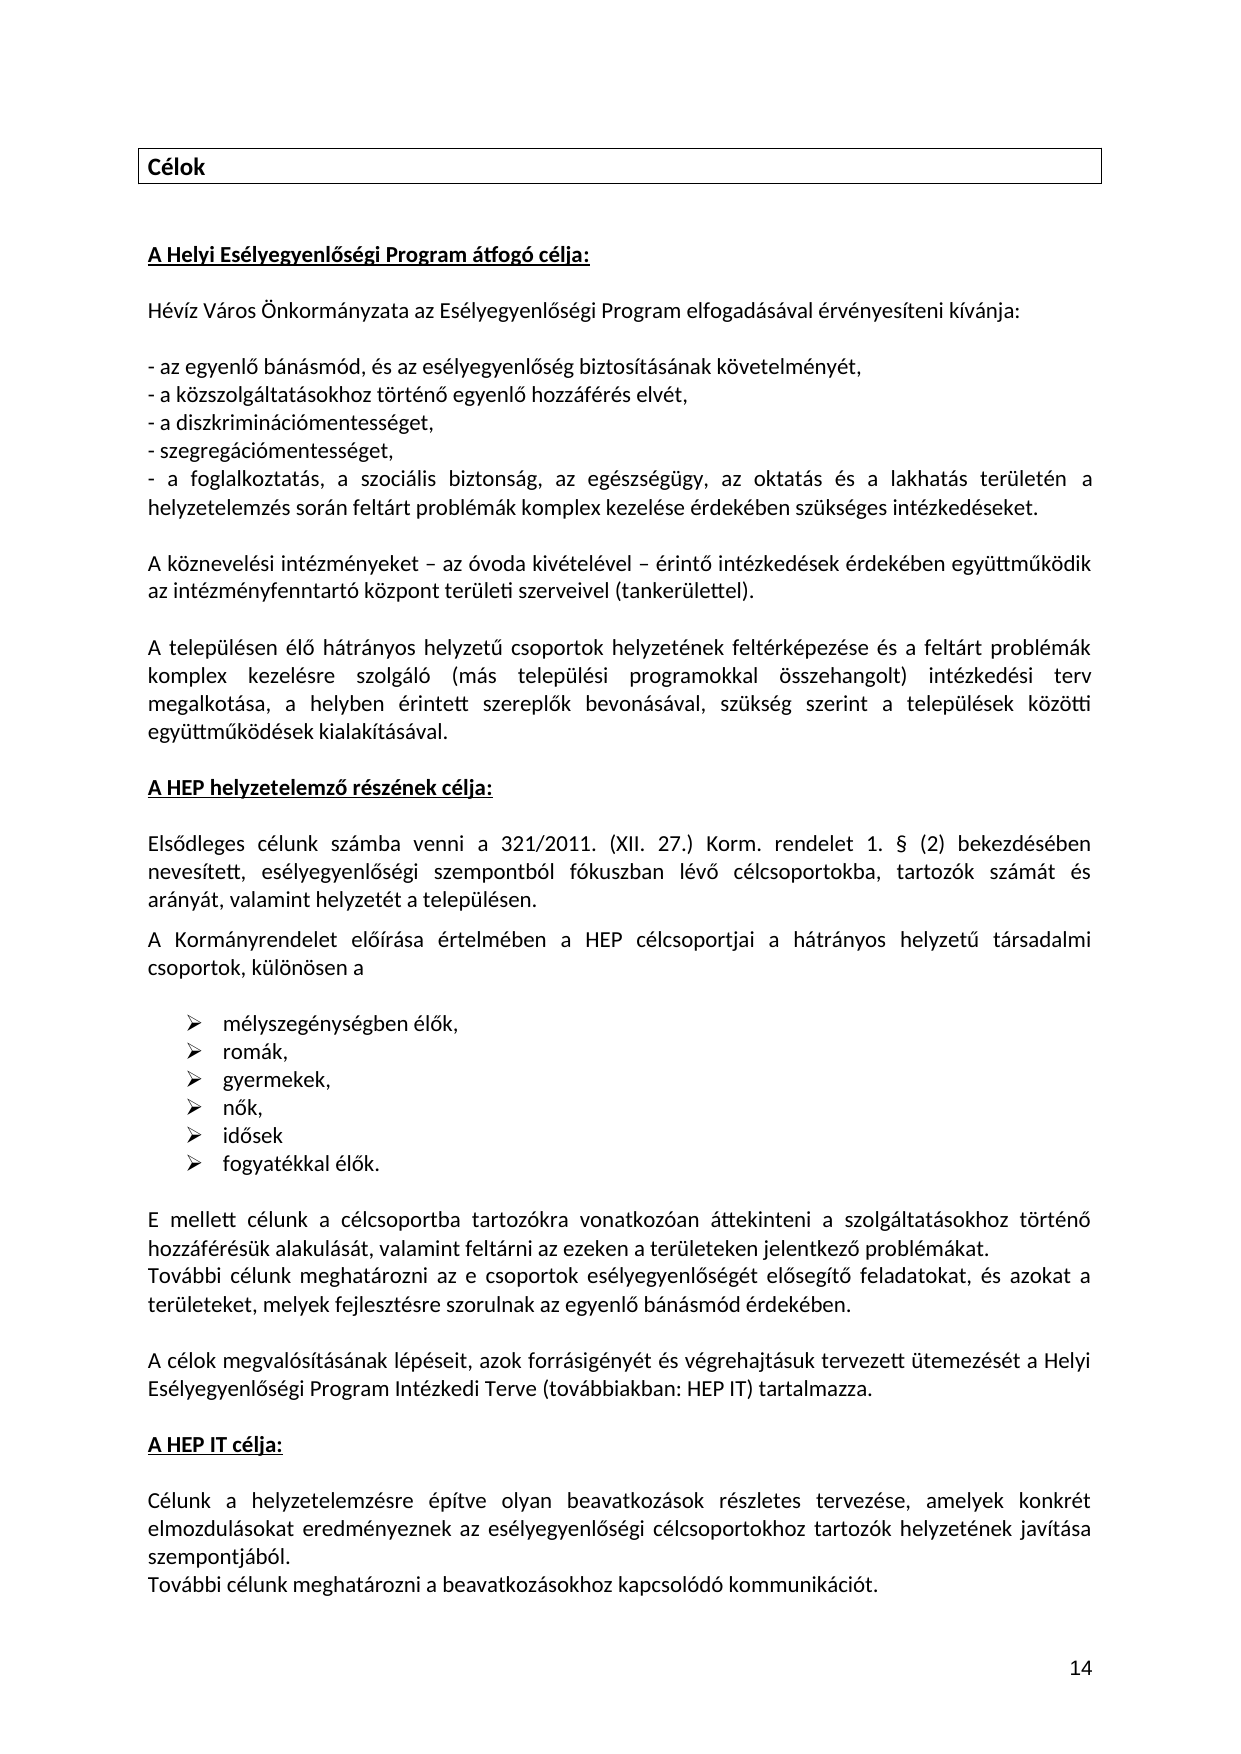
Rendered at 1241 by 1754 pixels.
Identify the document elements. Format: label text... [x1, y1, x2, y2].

text A Kormányrendelet előírása értelmében a HEP célcsoportjai a hátrányos helyzetű társadalmi csoportok, különösen a [148, 925, 1093, 981]
list gyermekek, [185, 1066, 1093, 1093]
text - a foglalkoztatás, a szociális biztonság, az egészségügy, az oktatás és a lakhatás területén a helyzetelemzés során feltárt problémák komplex kezelése érdekében szükséges intézkedéseket. [148, 464, 1093, 521]
text Hévíz Város Önkormányzata az Esélyegyenlőségi Program elfogadásával érvényesíteni kívánja: [148, 296, 1093, 324]
list idősek [185, 1122, 1093, 1149]
text A HEP helyzetelemző részének célja: [148, 773, 1093, 801]
text A célok megvalósításának lépéseit, azok forrásigényét és végrehajtásuk tervezett ütemezését a Helyi Esélyegyenlőségi Program Intézkedi Terve (továbbiakban: HEP IT) tartalmazza. [148, 1346, 1093, 1402]
text További célunk meghatározni az e csoportok esélyegyenlőségét elősegítő feladatokat, és azokat a területeket, melyek fejlesztésre szorulnak az egyenlő bánásmód érdekében. [148, 1262, 1093, 1318]
text A Helyi Esélyegyenlőségi Program átfogó célja: [148, 240, 1093, 268]
text Elsődleges célunk számba venni a 321/2011. (XII. 27.) Korm. rendelet 1. § (2) bekezdésében nevesített, esélyegyenlőségi szempontból fókuszban lévő célcsoportokba, tartozók számát és arányát, valamint helyzetét a településen. [148, 829, 1093, 913]
list fogyatékkal élők. [185, 1149, 1093, 1178]
subtitle Célok [139, 149, 1101, 183]
list nők, [185, 1093, 1093, 1122]
text A köznevelési intézményeket – az óvoda kivételével – érintő intézkedések érdekében együttműködik az intézményfenntartó központ területi szerveivel (tankerülettel). [148, 549, 1093, 605]
text További célunk meghatározni a beavatkozásokhoz kapcsolódó kommunikációt. [148, 1570, 1093, 1598]
text E mellett célunk a célcsoportba tartozókra vonatkozóan áttekinteni a szolgáltatásokhoz történő hozzáférésük alakulását, valamint feltárni az ezeken a területeken jelentkező problémákat. [148, 1206, 1093, 1262]
text - a diszkriminációmentességet, [148, 408, 1093, 437]
text A HEP IT célja: [148, 1430, 1093, 1458]
list romák, [185, 1037, 1093, 1066]
list mélyszegénységben élők, [185, 1009, 1093, 1037]
text Célunk a helyzetelemzésre építve olyan beavatkozások részletes tervezése, amelyek konkrét elmozdulásokat eredményeznek az esélyegyenlőségi célcsoportokhoz tartozók helyzetének javítása szempontjából. [148, 1486, 1093, 1570]
text - a közszolgáltatásokhoz történő egyenlő hozzáférés elvét, [148, 381, 1093, 408]
text A településen élő hátrányos helyzetű csoportok helyzetének feltérképezése és a feltárt problémák komplex kezelésre szolgáló (más települési programokkal összehangolt) intézkedési terv megalkotása, a helyben érintett szereplők bevonásával, szükség szerint a települések közötti együttműködések kialakításával. [148, 633, 1093, 745]
text - az egyenlő bánásmód, és az esélyegyenlőség biztosításának követelményét, [148, 352, 1093, 381]
text - szegregációmentességet, [148, 437, 1093, 464]
